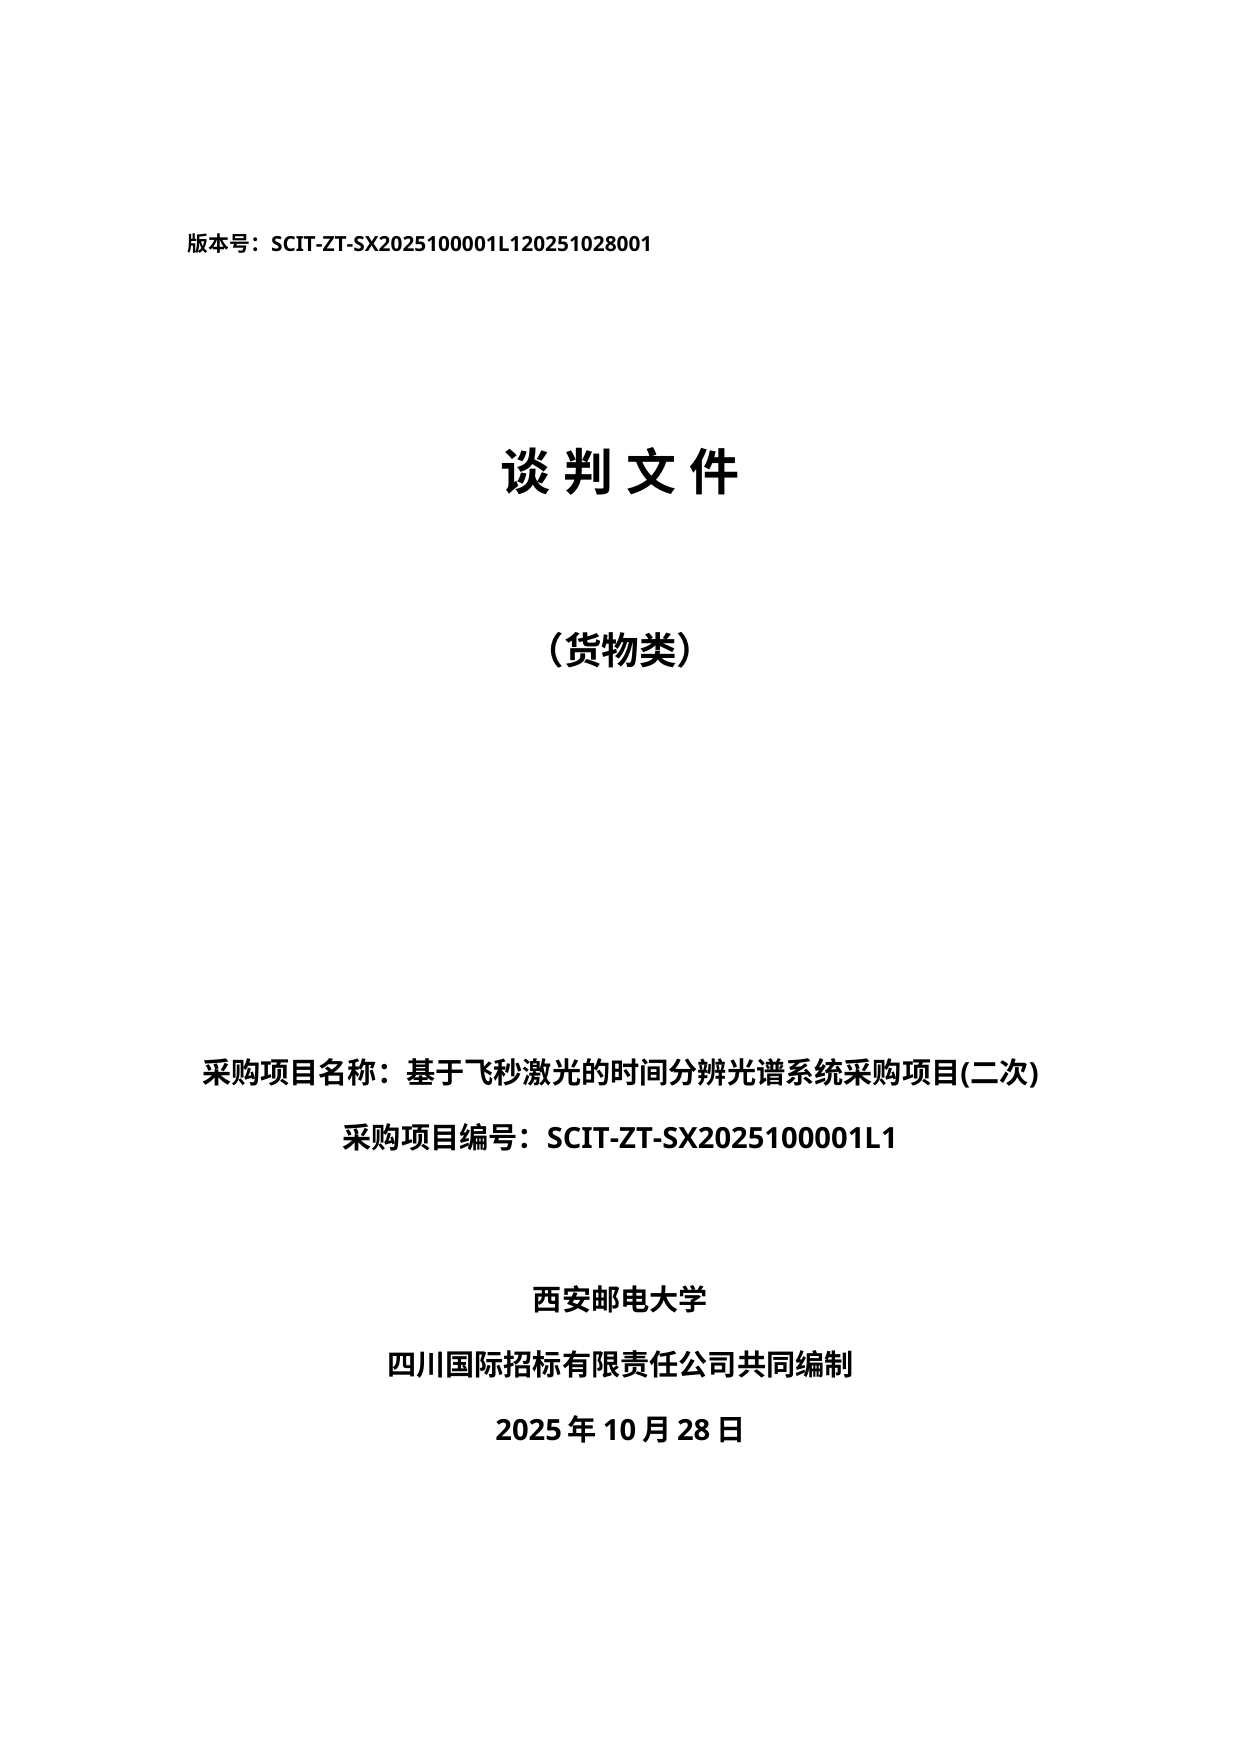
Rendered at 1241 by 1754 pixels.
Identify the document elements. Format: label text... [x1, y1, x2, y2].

text 谈 判 文 件 [187, 422, 1053, 617]
text （货物类） [187, 617, 1053, 1039]
text 采购项目编号：SCIT-ZT-SX2025100001L1 [187, 1104, 1053, 1267]
text 采购项目名称：基于飞秒激光的时间分辨光谱系统采购项目(二次) [187, 1039, 1053, 1104]
text 版本号：SCIT-ZT-SX2025100001L120251028001 [187, 227, 1053, 422]
text 四川国际招标有限责任公司共同编制 [187, 1332, 1053, 1397]
text 2025年10月28日 [187, 1397, 1053, 1462]
text 西安邮电大学 [187, 1267, 1053, 1332]
